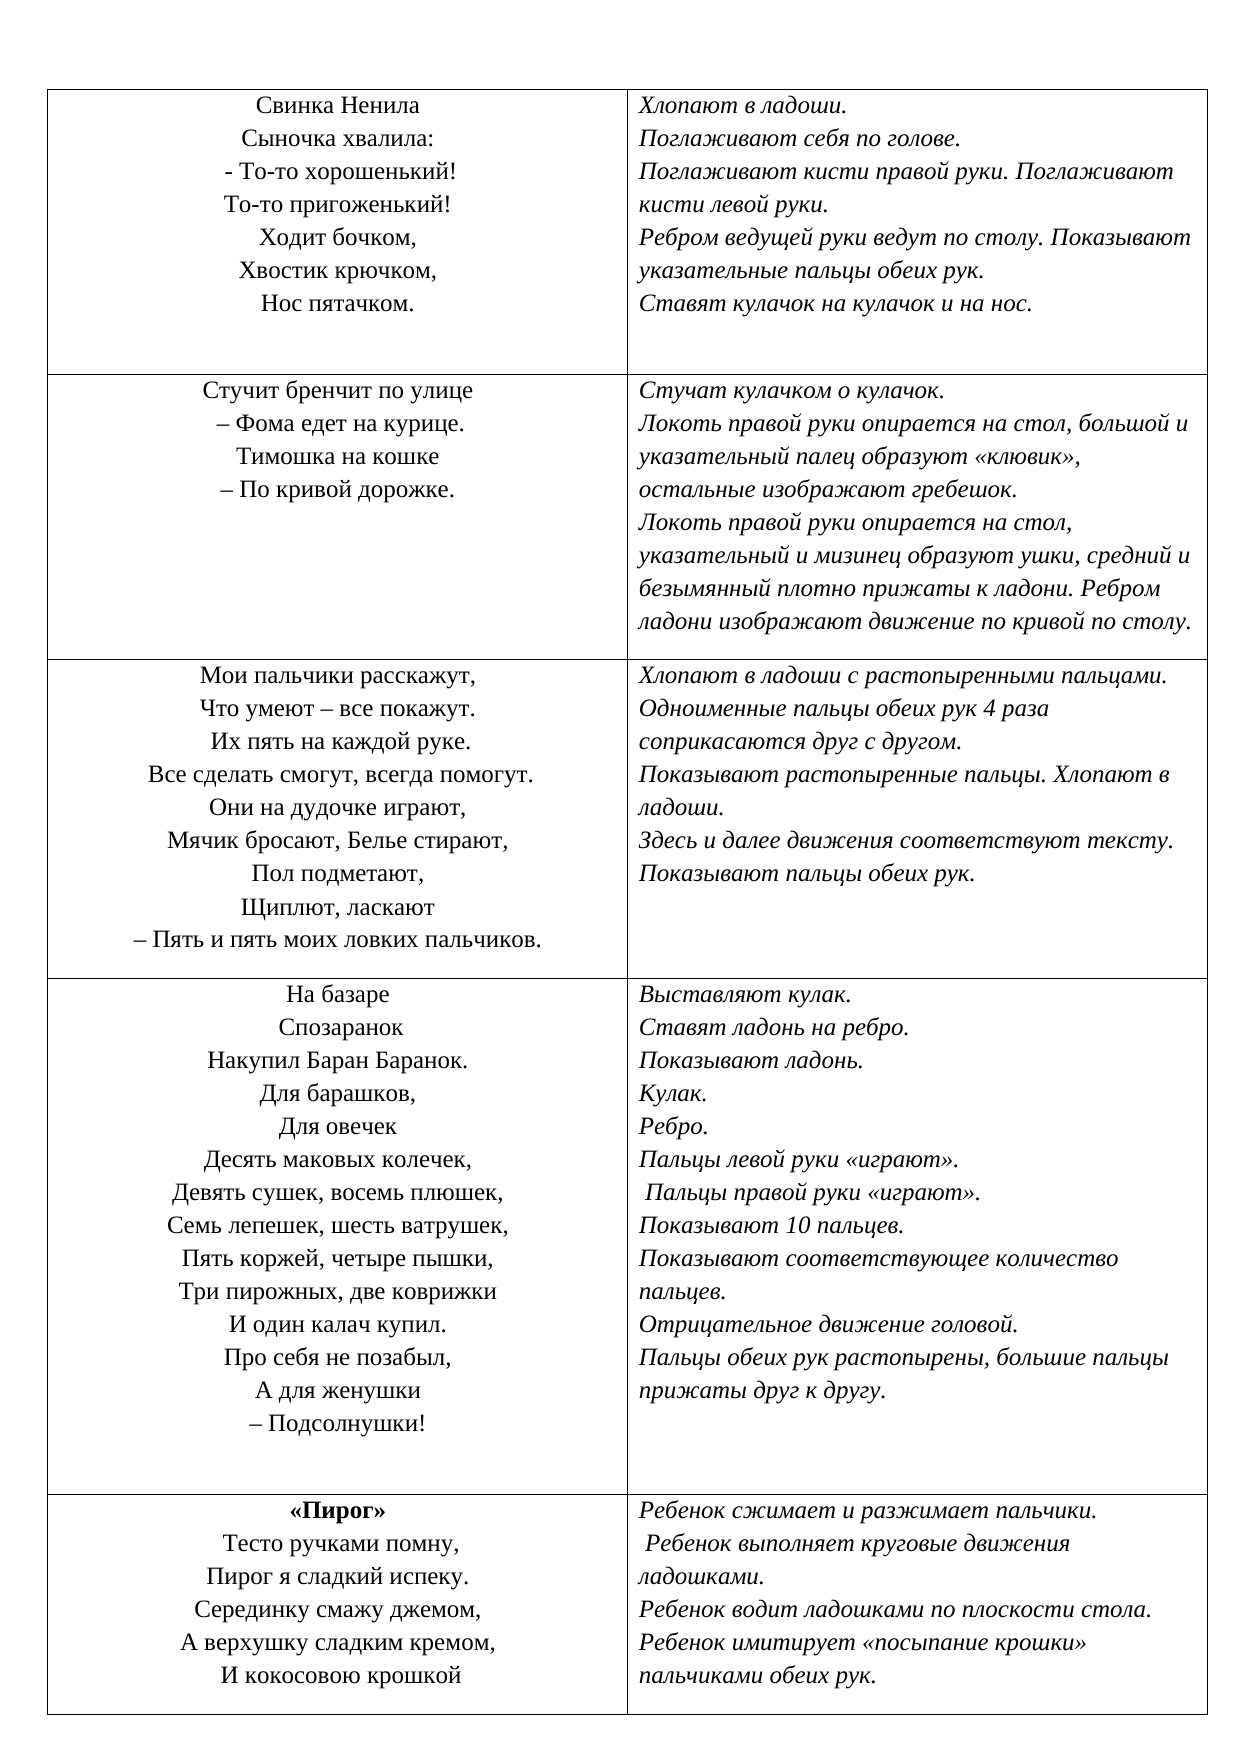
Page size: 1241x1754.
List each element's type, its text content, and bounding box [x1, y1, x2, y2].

table_cell Выставляют кулак. Ставят ладонь на ребро. Показывают ладонь. Кулак. Ребро. Пальцы левой руки «играют». Пальцы правой руки «играют». Показывают 10 пальцев. Показывают соответствующее количество пальцев. Отрицательное движение головой. Пальцы обеих рук растопырены, большие пальцы прижаты друг к другу. [628, 979, 1207, 1494]
table_cell Стучат кулачком о кулачок. Локоть правой руки опирается на стол, большой и указательный палец образуют «клювик», остальные изображают гребешок. Локоть правой руки опирается на стол, указательный и мизинец образуют ушки, средний и безымянный плотно прижаты к ладони. Ребром ладони изображают движение по кривой по столу. [628, 375, 1207, 659]
table_cell На базаре Спозаранок Накупил Баран Баранок. Для барашков, Для овечек Десять маковых колечек, Девять сушек, восемь плюшек, Семь лепешек, шесть ватрушек, Пять коржей, четыре пышки, Три пирожных, две коврижки И один калач купил. Про себя не позабыл, А для женушки – Подсолнушки! [48, 979, 627, 1494]
table_header Хлопают в ладоши. Поглаживают себя по голове. Поглаживают кисти правой руки. Поглаживают кисти левой руки. Ребром ведущей руки ведут по столу. Показывают указательные пальцы обеих рук. Ставят кулачок на кулачок и на нос. [628, 90, 1207, 374]
table_cell Стучит бренчит по улице – Фома едет на курице. Тимошка на кошке – По кривой дорожке. [48, 375, 627, 659]
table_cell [48, 1495, 627, 1714]
table_cell Хлопают в ладоши с растопыренными пальцами. Одноименные пальцы обеих рук 4 раза соприкасаются друг с другом. Показывают растопыренные пальцы. Хлопают в ладоши. Здесь и далее движения соответствуют тексту. Показывают пальцы обеих рук. [628, 660, 1207, 978]
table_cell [628, 1495, 1207, 1714]
table_header Свинка Ненила Сыночка хвалила: - То-то хорошенький! То-то пригоженький! Ходит бочком, Хвостик крючком, Нос пятачком. [48, 90, 627, 374]
table_cell Мои пальчики расскажут, Что умеют – все покажут. Их пять на каждой руке. Все сделать смогут, всегда помогут. Они на дудочке играют, Мячик бросают, Белье стирают, Пол подметают, Щиплют, ласкают – Пять и пять моих ловких пальчиков. [48, 660, 627, 978]
